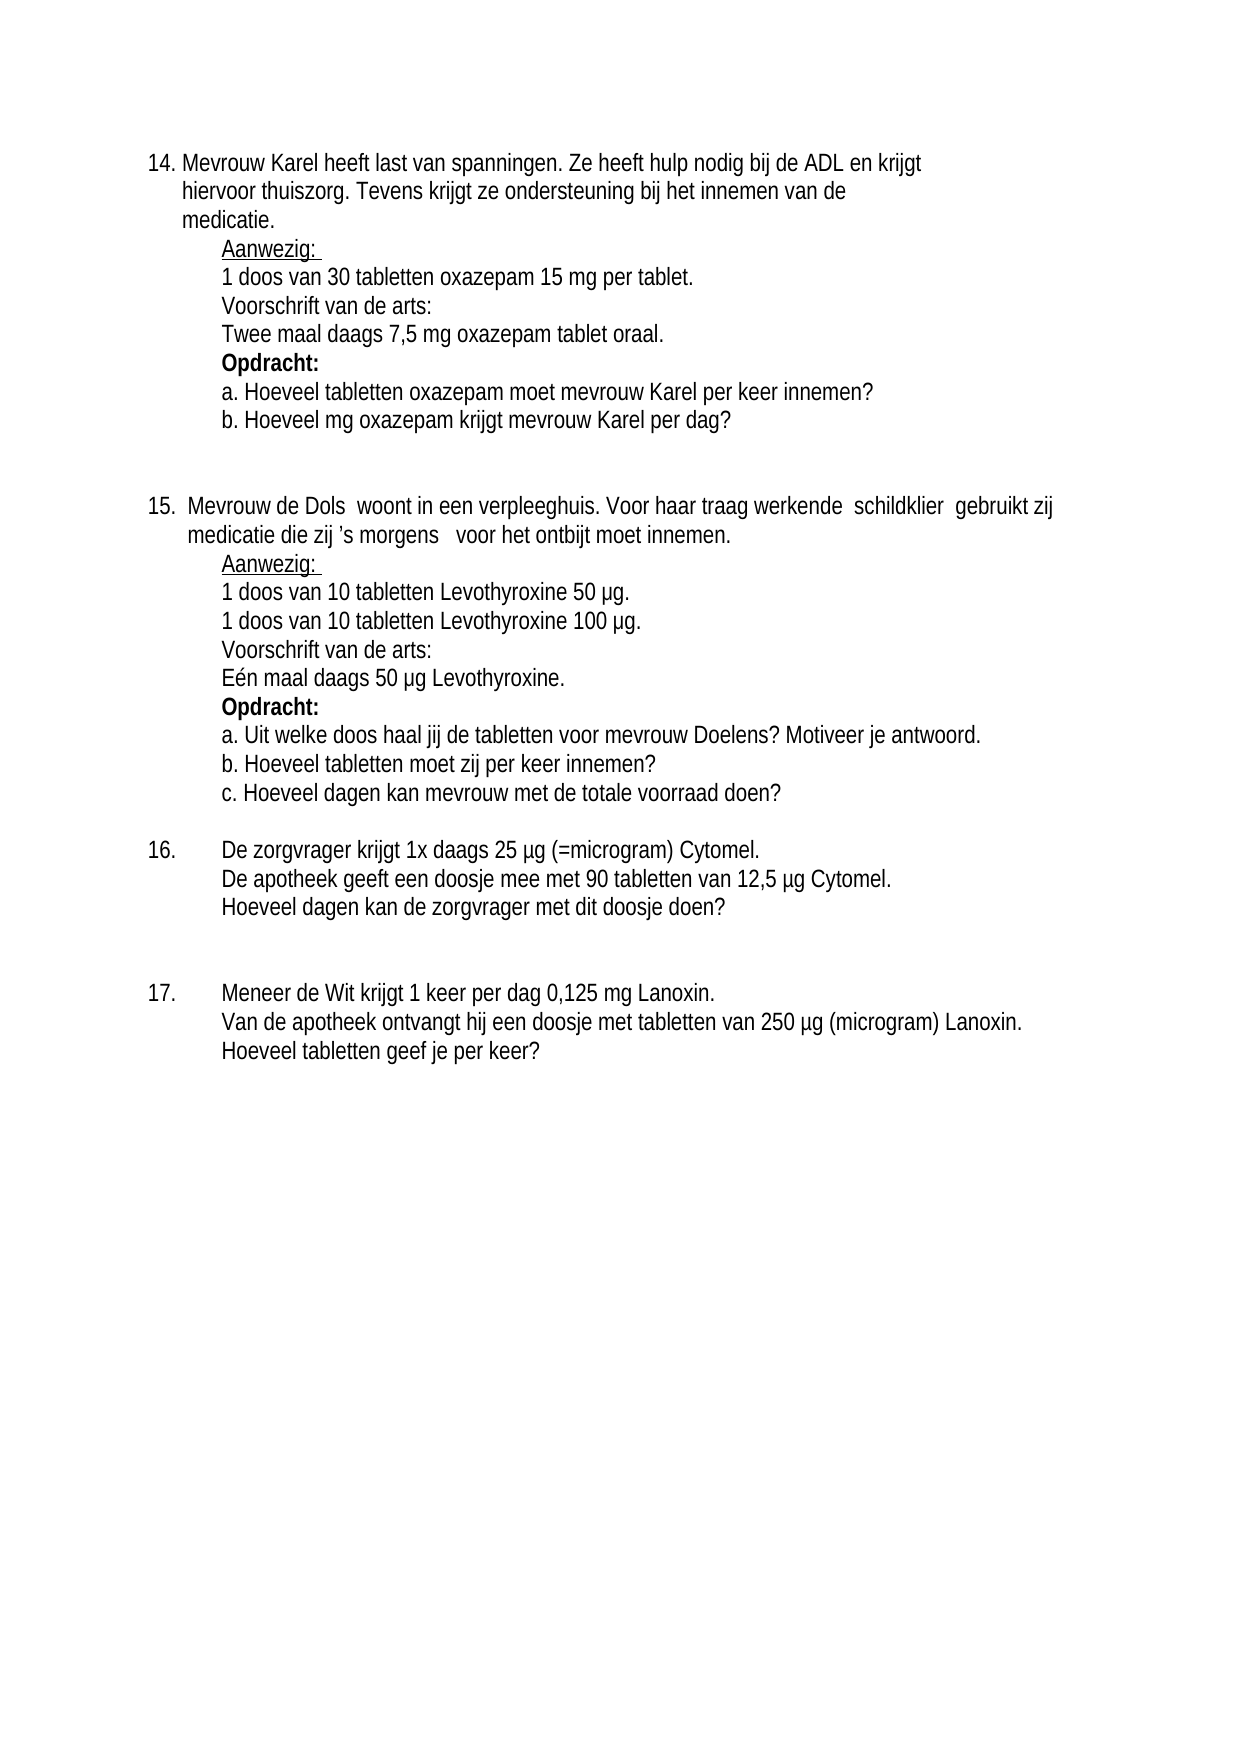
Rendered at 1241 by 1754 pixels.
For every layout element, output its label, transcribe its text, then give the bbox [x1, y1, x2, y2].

text Twee maal daags 7,5 mg oxazepam tablet oraal. [221, 319, 1093, 348]
text b. Hoeveel mg oxazepam krijgt mevrouw Karel per dag? [221, 405, 1093, 434]
text b. Hoeveel tabletten moet zij per keer innemen? [221, 749, 1093, 778]
text 17. Meneer de Wit krijgt 1 keer per dag 0,125 mg Lanoxin. [148, 978, 1093, 1007]
text Hoeveel tabletten geef je per keer? [148, 1036, 1093, 1064]
text Voorschrift van de arts: [221, 291, 1093, 319]
text Aanwezig: [221, 549, 1093, 577]
text 15. Mevrouw de Dols woont in een verpleeghuis. Voor haar traag werkende schildklier gebruikt zij [148, 491, 1093, 520]
text a. Hoeveel tabletten oxazepam moet mevrouw Karel per keer innemen? [221, 377, 1093, 405]
text medicatie. [148, 205, 1093, 233]
text Voorschrift van de arts: [221, 634, 1093, 663]
text 16. De zorgvrager krijgt 1x daags 25 µg (=microgram) Cytomel. [148, 835, 1093, 864]
text Opdracht: [221, 348, 1093, 377]
text Hoeveel dagen kan de zorgvrager met dit doosje doen? [148, 892, 1093, 921]
text c. Hoeveel dagen kan mevrouw met de totale voorraad doen? [221, 778, 1093, 806]
text 1 doos van 30 tabletten oxazepam 15 mg per tablet. [221, 262, 1093, 291]
text Eén maal daags 50 μg Levothyroxine. [221, 663, 1093, 692]
text Aanwezig: [221, 233, 1093, 262]
text a. Uit welke doos haal jij de tabletten voor mevrouw Doelens? Motiveer je antwoord. [221, 721, 1093, 749]
text hiervoor thuiszorg. Tevens krijgt ze ondersteuning bij het innemen van de [148, 176, 1093, 205]
text De apotheek geeft een doosje mee met 90 tabletten van 12,5 µg Cytomel. [148, 864, 1093, 892]
text Opdracht: [221, 692, 1093, 721]
text 1 doos van 10 tabletten Levothyroxine 50 μg. [221, 577, 1093, 606]
text 14. Mevrouw Karel heeft last van spanningen. Ze heeft hulp nodig bij de ADL en krijgt [148, 148, 1093, 176]
text Van de apotheek ontvangt hij een doosje met tabletten van 250 µg (microgram) Lanoxin. [221, 1007, 1093, 1036]
text 1 doos van 10 tabletten Levothyroxine 100 μg. [221, 606, 1093, 634]
text medicatie die zij ’s morgens voor het ontbijt moet innemen. [148, 520, 1093, 549]
